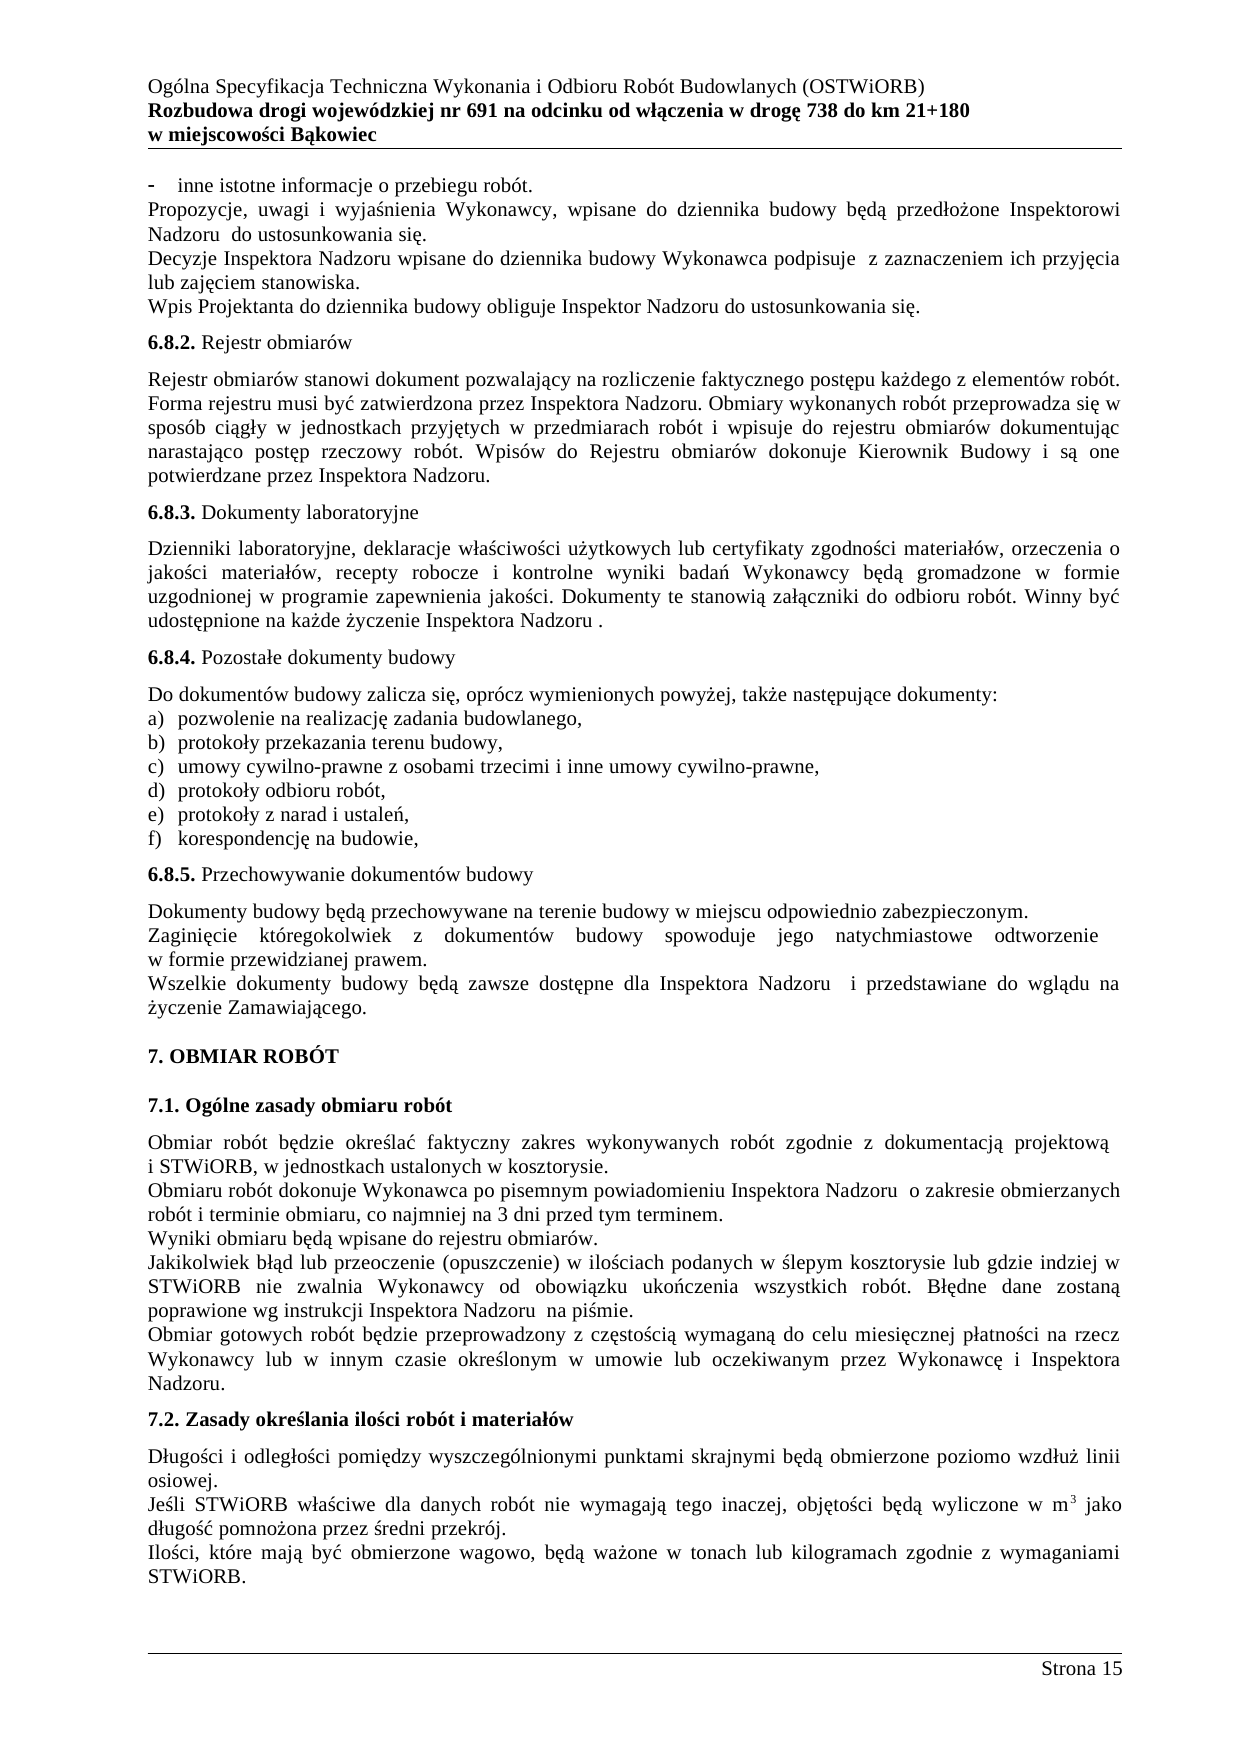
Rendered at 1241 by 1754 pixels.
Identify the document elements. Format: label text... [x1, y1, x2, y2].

text Dzienniki laboratoryjne, deklaracje właściwości użytkowych lub certyfikaty zgodności materiałów, orzeczenia o jakości materiałów, recepty robocze i kontrolne wyniki badań Wykonawcy będą gromadzone w formie uzgodnionej w programie zapewnienia jakości. Dokumenty te stanowią załączniki do odbioru robót. Winny być udostępnione na każde życzenie Inspektora Nadzoru . [148, 536, 1122, 632]
subtitle 7.1. Ogólne zasady obmiaru robót [148, 1093, 1122, 1117]
text 6.8.5. Przechowywanie dokumentów budowy [148, 862, 1122, 886]
text Ilości, które mają być obmierzone wagowo, będą ważone w tonach lub kilogramach zgodnie z wymaganiami STWiORB. [148, 1540, 1122, 1588]
text Do dokumentów budowy zalicza się, oprócz wymienionych powyżej, także następujące dokumenty: [148, 681, 1122, 705]
text Propozycje, uwagi i wyjaśnienia Wykonawcy, wpisane do dziennika budowy będą przedłożone Inspektorowi Nadzoru do ustosunkowania się. [148, 197, 1122, 245]
list protokoły odbioru robót, [148, 778, 1122, 802]
text Decyzje Inspektora Nadzoru wpisane do dziennika budowy Wykonawca podpisuje z zaznaczeniem ich przyjęcia lub zajęciem stanowiska. [148, 245, 1122, 293]
text Jeśli STWiORB właściwe dla danych robót nie wymagają tego inaczej, objętości będą wyliczone w m3 jako długość pomnożona przez średni przekrój. [148, 1492, 1122, 1540]
text Obmiar gotowych robót będzie przeprowadzony z częstością wymaganą do celu miesięcznej płatności na rzecz Wykonawcy lub w innym czasie określonym w umowie lub oczekiwanym przez Wykonawcę i Inspektora Nadzoru. [148, 1322, 1122, 1394]
text 6.8.2. Rejestr obmiarów [148, 330, 1122, 354]
text Zaginięcie któregokolwiek z dokumentów budowy spowoduje jego natychmiastowe odtworzenie w formie przewidzianej prawem. [148, 923, 1122, 971]
text Obmiar robót będzie określać faktyczny zakres wykonywanych robót zgodnie z dokumentacją projektową i STWiORB, w jednostkach ustalonych w kosztorysie. [148, 1130, 1122, 1178]
list umowy cywilno-prawne z osobami trzecimi i inne umowy cywilno-prawne, [148, 753, 1122, 778]
list korespondencję na budowie, [148, 826, 1122, 850]
list protokoły z narad i ustaleń, [148, 802, 1122, 826]
text Jakikolwiek błąd lub przeoczenie (opuszczenie) w ilościach podanych w ślepym kosztorysie lub gdzie indziej w STWiORB nie zwalnia Wykonawcy od obowiązku ukończenia wszystkich robót. Błędne dane zostaną poprawione wg instrukcji Inspektora Nadzoru na piśmie. [148, 1250, 1122, 1322]
text Rejestr obmiarów stanowi dokument pozwalający na rozliczenie faktycznego postępu każdego z elementów robót. Forma rejestru musi być zatwierdzona przez Inspektora Nadzoru. Obmiary wykonanych robót przeprowadza się w sposób ciągły w jednostkach przyjętych w przedmiarach robót i wpisuje do rejestru obmiarów dokumentując narastająco postęp rzeczowy robót. Wpisów do Rejestru obmiarów dokonuje Kierownik Budowy i są one potwierdzane przez Inspektora Nadzoru. [148, 367, 1122, 487]
text Wyniki obmiaru będą wpisane do rejestru obmiarów. [148, 1226, 1122, 1250]
text Dokumenty budowy będą przechowywane na terenie budowy w miejscu odpowiednio zabezpieczonym. [148, 899, 1122, 923]
text 6.8.3. Dokumenty laboratoryjne [148, 499, 1122, 523]
list pozwolenie na realizację zadania budowlanego, [148, 705, 1122, 729]
text Długości i odległości pomiędzy wyszczególnionymi punktami skrajnymi będą obmierzone poziomo wzdłuż linii osiowej. [148, 1443, 1122, 1492]
text Obmiaru robót dokonuje Wykonawca po pisemnym powiadomieniu Inspektora Nadzoru o zakresie obmierzanych robót i terminie obmiaru, co najmniej na 3 dni przed tym terminem. [148, 1178, 1122, 1226]
text Wpis Projektanta do dziennika budowy obliguje Inspektor Nadzoru do ustosunkowania się. [148, 293, 1122, 318]
list protokoły przekazania terenu budowy, [148, 729, 1122, 753]
text Wszelkie dokumenty budowy będą zawsze dostępne dla Inspektora Nadzoru i przedstawiane do wglądu na życzenie Zamawiającego. [148, 971, 1122, 1019]
list inne istotne informacje o przebiegu robót. [148, 173, 1122, 197]
subtitle 7.2. Zasady określania ilości robót i materiałów [148, 1407, 1122, 1431]
text 6.8.4. Pozostałe dokumenty budowy [148, 645, 1122, 669]
subtitle 7. obmiar robót [148, 1044, 1122, 1068]
